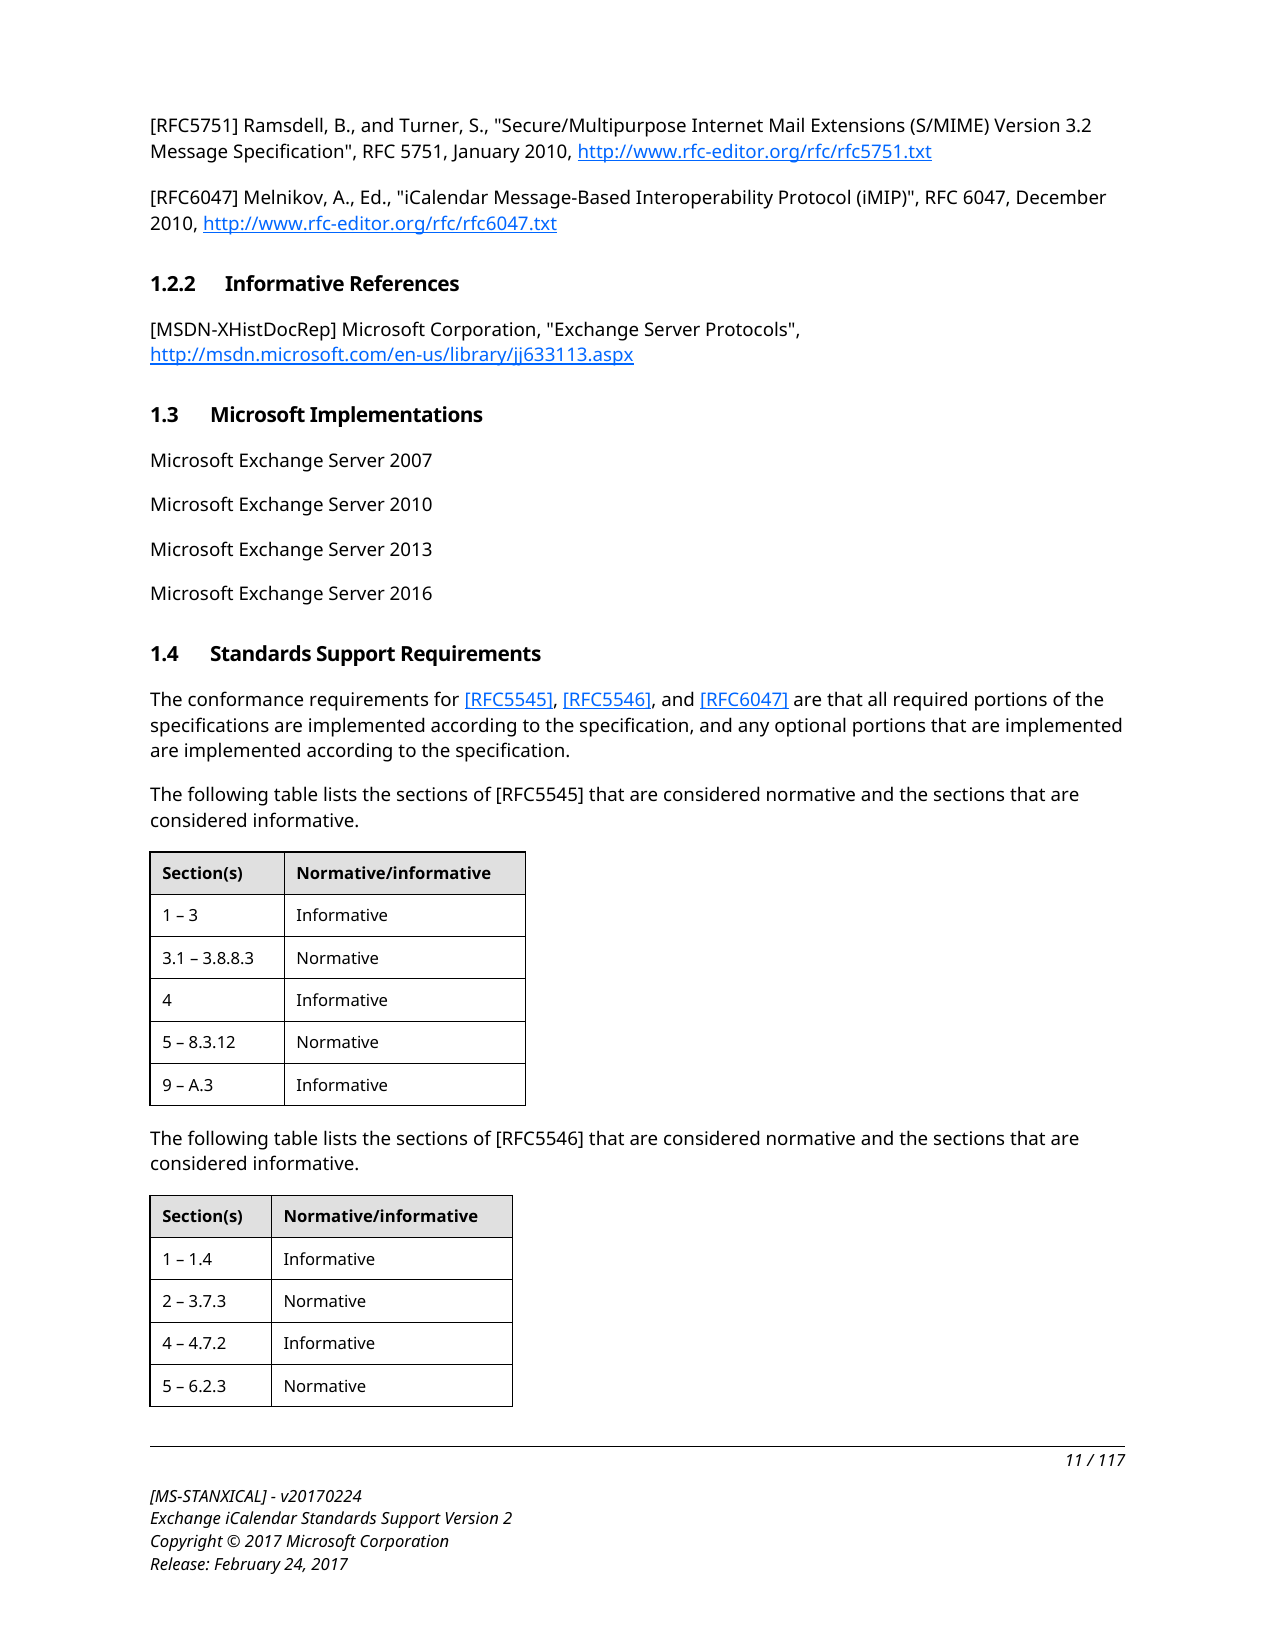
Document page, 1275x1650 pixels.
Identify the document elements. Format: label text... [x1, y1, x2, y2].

text The following table lists the sections of [RFC5546] that are considered normative and the sections that are considered informative. [150, 1125, 1125, 1176]
table_cell 9 – A.3 [151, 1064, 284, 1105]
table_cell Informative [272, 1238, 512, 1279]
table_cell Normative [285, 937, 525, 978]
text Microsoft Exchange Server 2016 [150, 580, 1125, 606]
table_cell 5 – 8.3.12 [151, 1022, 284, 1063]
table_cell 2 – 3.7.3 [151, 1280, 271, 1322]
table_cell 4 – 4.7.2 [151, 1323, 271, 1364]
text Microsoft Exchange Server 2013 [150, 536, 1125, 562]
table_cell Informative [285, 979, 525, 1021]
table_cell Informative [272, 1323, 512, 1364]
table_header Normative/informative [285, 853, 525, 894]
table_cell Informative [285, 1064, 525, 1105]
text [MSDN-XHistDocRep] Microsoft Corporation, "Exchange Server Protocols", http://msdn.microsoft.com/en-us/library/jj633113.aspx [150, 316, 1125, 367]
text The following table lists the sections of [RFC5545] that are considered normative and the sections that are considered informative. [150, 782, 1125, 833]
table_cell Normative [272, 1365, 512, 1406]
table_cell 1 – 1.4 [151, 1238, 271, 1279]
text [RFC6047] Melnikov, A., Ed., "iCalendar Message-Based Interoperability Protocol (iMIP)", RFC 6047, December 2010, http://www.rfc-editor.org/rfc/rfc6047.txt [150, 184, 1125, 235]
table_cell 1 – 3 [151, 895, 284, 936]
table_header Normative/informative [272, 1196, 512, 1237]
subtitle Standards Support Requirements [150, 639, 1125, 668]
table_cell Normative [285, 1022, 525, 1063]
text The conformance requirements for [RFC5545], [RFC5546], and [RFC6047] are that all required portions of the specifications are implemented according to the specification, and any optional portions that are implemented are implemented according to the specification. [150, 686, 1125, 763]
table_cell 3.1 – 3.8.8.3 [151, 937, 284, 978]
text Microsoft Exchange Server 2010 [150, 492, 1125, 517]
table_cell 5 – 6.2.3 [151, 1365, 271, 1406]
subtitle Informative References [150, 269, 1125, 297]
table_cell 4 [151, 979, 284, 1021]
text Microsoft Exchange Server 2007 [150, 447, 1125, 473]
text [RFC5751] Ramsdell, B., and Turner, S., "Secure/Multipurpose Internet Mail Extensions (S/MIME) Version 3.2 Message Specification", RFC 5751, January 2010, http://www.rfc-editor.org/rfc/rfc5751.txt [150, 112, 1125, 163]
table_header Section(s) [151, 1196, 271, 1237]
table_cell Normative [272, 1280, 512, 1322]
table_cell Informative [285, 895, 525, 936]
table_header Section(s) [151, 853, 284, 894]
subtitle Microsoft Implementations [150, 400, 1125, 429]
